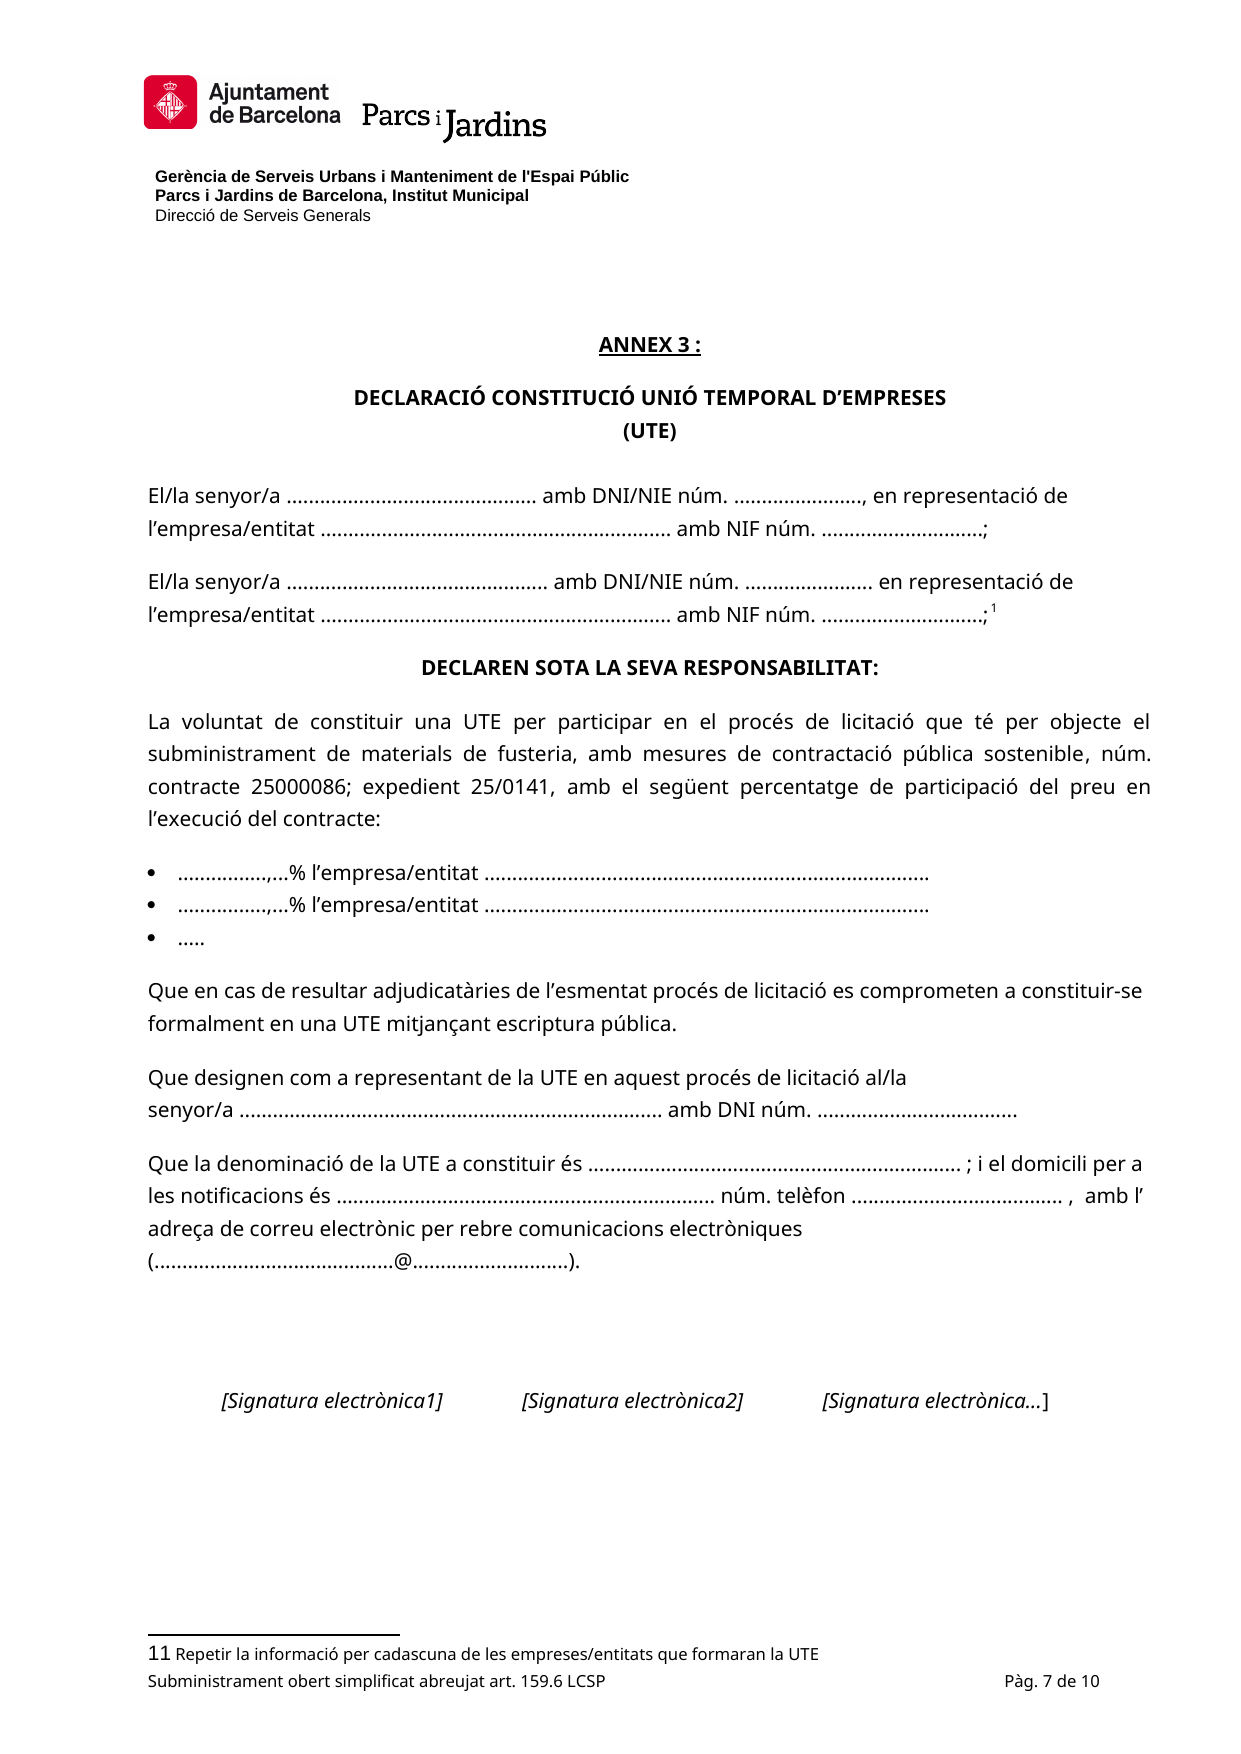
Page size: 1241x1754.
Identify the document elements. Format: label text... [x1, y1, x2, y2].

text ANNEX 3 : [148, 330, 1152, 358]
text La voluntat de constituir una UTE per participar en el procés de licitació que té per objecte el subministrament de materials de fusteria, amb mesures de contractació pública sostenible, núm. contracte 25000086; expedient 25/0141, amb el següent percentatge de participació del preu en l’execució del contracte: [148, 707, 1152, 833]
text DECLAREN SOTA LA SEVA RESPONSABILITAT: [148, 653, 1152, 682]
picture [143, 75, 341, 129]
text Que designen com a representant de la UTE en aquest procés de licitació al/la senyor/a ............................................................................ amb DNI núm. .................................... [148, 1063, 1152, 1124]
list ..... [148, 923, 1152, 952]
text El/la senyor/a ............................................... amb DNI/NIE núm. ....................... en representació de l’empresa/entitat ............................................................... amb NIF núm. .............................;1 [148, 567, 1152, 628]
text DECLARACIÓ CONSTITUCIÓ UNIÓ TEMPORAL D’EMPRESES [148, 383, 1152, 412]
text Que la denominació de la UTE a constituir és ................................................................... ; i el domicili per a les notificacions és .................................................................... núm. telèfon ...................................... , amb l’ adreça de correu electrònic per rebre comunicacions electròniques (...........................................@............................). [148, 1149, 1152, 1275]
picture [359, 97, 552, 148]
text (UTE) [148, 416, 1152, 444]
list ................,...% l’empresa/entitat ................................................................................ [148, 858, 1152, 886]
text Que en cas de resultar adjudicatàries de l’esmentat procés de licitació es comprometen a constituir-se formalment en una UTE mitjançant escriptura pública. [148, 977, 1152, 1038]
text [Signatura electrònica1] [Signatura electrònica2] [Signatura electrònica...] [148, 1386, 1152, 1414]
text El/la senyor/a ............................................. amb DNI/NIE núm. ......................., en representació de l’empresa/entitat ............................................................... amb NIF núm. .............................; [148, 481, 1152, 542]
list ................,...% l’empresa/entitat ................................................................................ [148, 891, 1152, 919]
